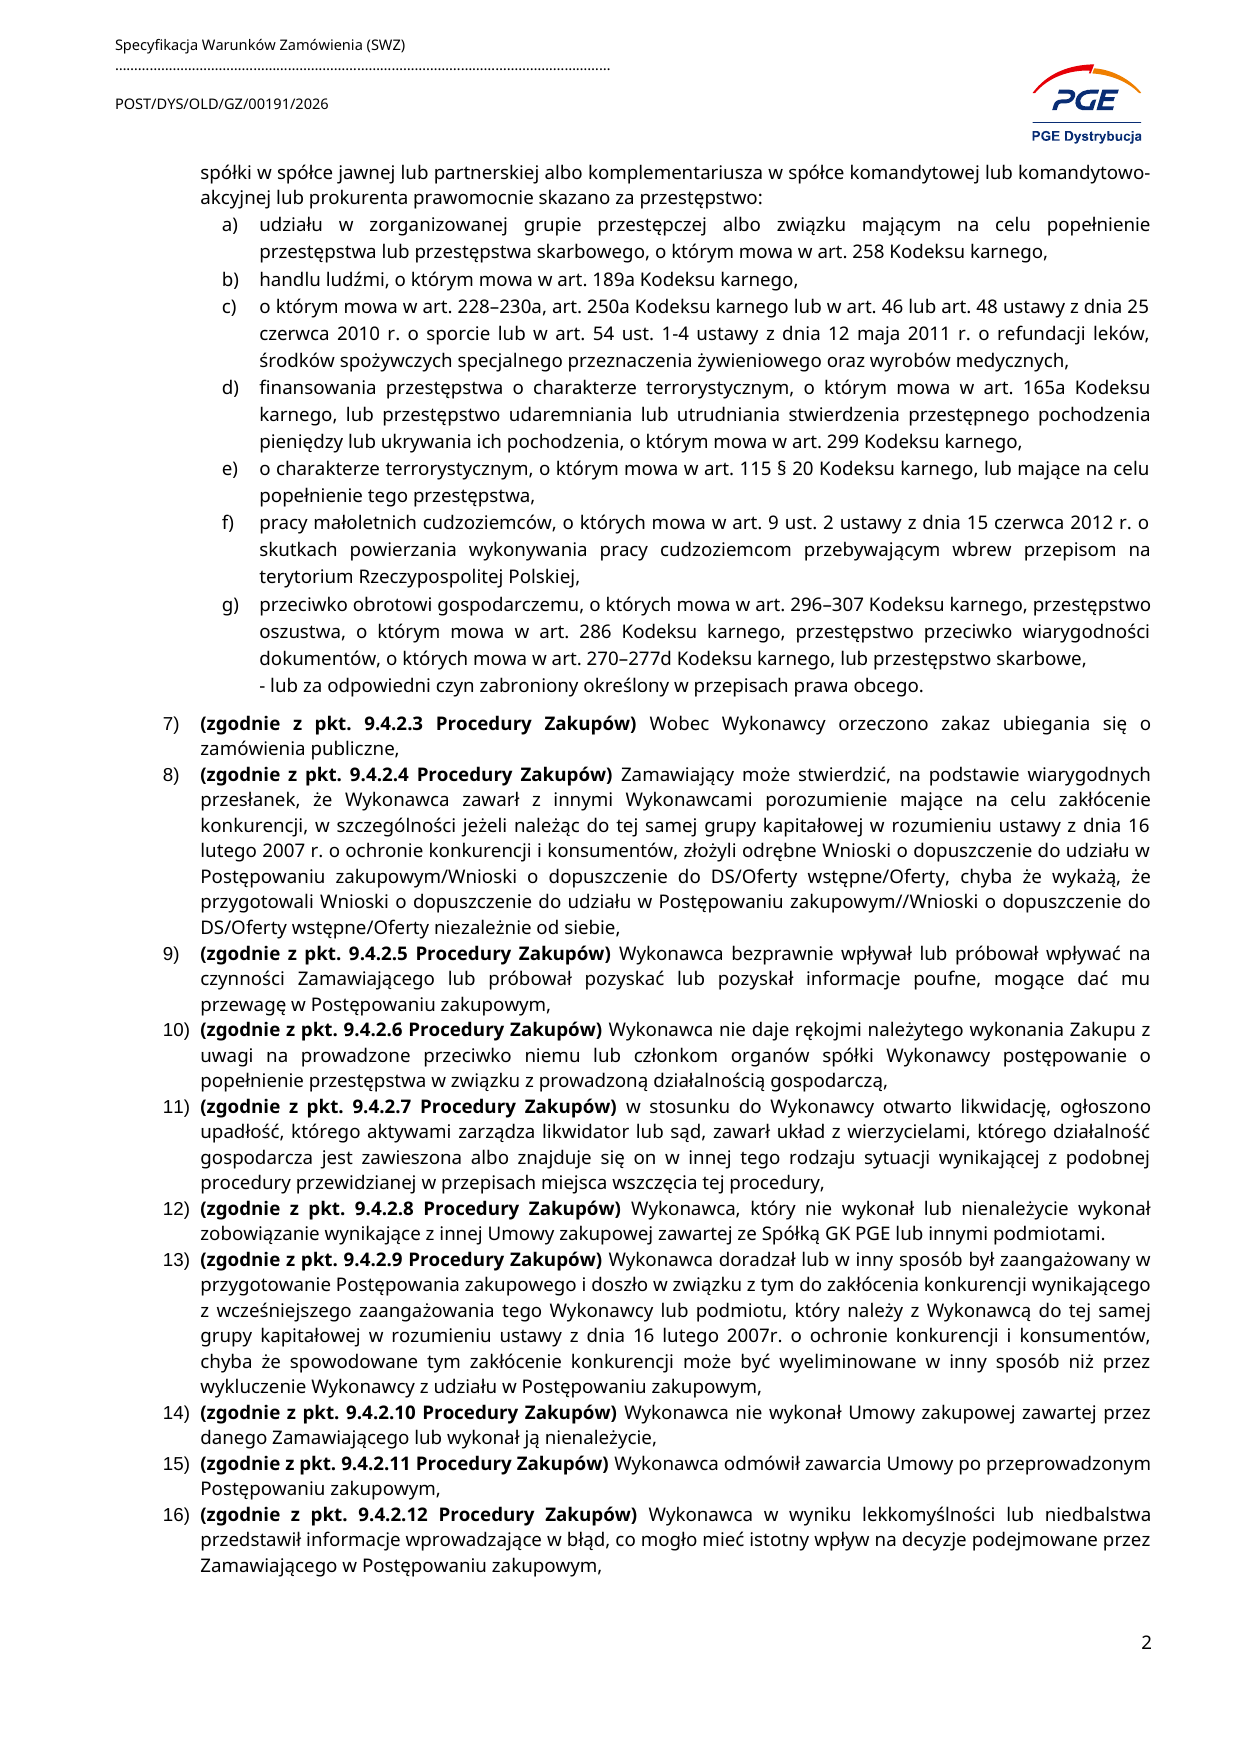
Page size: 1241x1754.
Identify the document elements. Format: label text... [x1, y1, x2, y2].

list o charakterze terrorystycznym, o którym mowa w art. 115 § 20 Kodeksu karnego, lub mające na celu popełnienie tego przestępstwa, [222, 454, 1152, 508]
list (zgodnie z pkt. 9.4.2.10 Procedury Zakupów) Wykonawca nie wykonał Umowy zakupowej zawartej przez danego Zamawiającego lub wykonał ją nienależycie, [163, 1399, 1152, 1450]
list przeciwko obrotowi gospodarczemu, o których mowa w art. 296–307 Kodeksu karnego, przestępstwo oszustwa, o którym mowa w art. 286 Kodeksu karnego, przestępstwo przeciwko wiarygodności dokumentów, o których mowa w art. 270–277d Kodeksu karnego, lub przestępstwo skarbowe, [222, 589, 1152, 671]
list o którym mowa w art. 228–230a, art. 250a Kodeksu karnego lub w art. 46 lub art. 48 ustawy z dnia 25 czerwca 2010 r. o sporcie lub w art. 54 ust. 1-4 ustawy z dnia 12 maja 2011 r. o refundacji leków, środków spożywczych specjalnego przeznaczenia żywieniowego oraz wyrobów medycznych, [222, 291, 1152, 373]
list (zgodnie z pkt. 9.4.2.6 Procedury Zakupów) Wykonawca nie daje rękojmi należytego wykonania Zakupu z uwagi na prowadzone przeciwko niemu lub członkom organów spółki Wykonawcy postępowanie o popełnienie przestępstwa w związku z prowadzoną działalnością gospodarczą, [163, 1016, 1152, 1093]
list (zgodnie z pkt. 9.4.2.12 Procedury Zakupów) Wykonawca w wyniku lekkomyślności lub niedbalstwa przedstawił informacje wprowadzające w błąd, co mogło mieć istotny wpływ na decyzje podejmowane przez Zamawiającego w Postępowaniu zakupowym, [163, 1501, 1152, 1578]
list (zgodnie z pkt. 9.4.2.4 Procedury Zakupów) Zamawiający może stwierdzić, na podstawie wiarygodnych przesłanek, że Wykonawca zawarł z innymi Wykonawcami porozumienie mające na celu zakłócenie konkurencji, w szczególności jeżeli należąc do tej samej grupy kapitałowej w rozumieniu ustawy z dnia 16 lutego 2007 r. o ochronie konkurencji i konsumentów, złożyli odrębne Wnioski o dopuszczenie do udziału w Postępowaniu zakupowym/Wnioski o dopuszczenie do DS/Oferty wstępne/Oferty, chyba że wykażą, że przygotowali Wnioski o dopuszczenie do udziału w Postępowaniu zakupowym//Wnioski o dopuszczenie do DS/Oferty wstępne/Oferty niezależnie od siebie, [163, 761, 1152, 940]
list (zgodnie z pkt. 9.4.2.9 Procedury Zakupów) Wykonawca doradzał lub w inny sposób był zaangażowany w przygotowanie Postępowania zakupowego i doszło w związku z tym do zakłócenia konkurencji wynikającego z wcześniejszego zaangażowania tego Wykonawcy lub podmiotu, który należy z Wykonawcą do tej samej grupy kapitałowej w rozumieniu ustawy z dnia 16 lutego 2007r. o ochronie konkurencji i konsumentów, chyba że spowodowane tym zakłócenie konkurencji może być wyeliminowane w inny sposób niż przez wykluczenie Wykonawcy z udziału w Postępowaniu zakupowym, [163, 1246, 1152, 1399]
list (zgodnie z pkt. 9.4.2.5 Procedury Zakupów) Wykonawca bezprawnie wpływał lub próbował wpływać na czynności Zamawiającego lub próbował pozyskać lub pozyskał informacje poufne, mogące dać mu przewagę w Postępowaniu zakupowym, [163, 940, 1152, 1016]
list (zgodnie z pkt. 9.4.2.8 Procedury Zakupów) Wykonawca, który nie wykonał lub nienależycie wykonał zobowiązanie wynikające z innej Umowy zakupowej zawartej ze Spółką GK PGE lub innymi podmiotami. [163, 1195, 1152, 1246]
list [163, 159, 1152, 210]
list udziału w zorganizowanej grupie przestępczej albo związku mającym na celu popełnienie przestępstwa lub przestępstwa skarbowego, o którym mowa w art. 258 Kodeksu karnego, [222, 210, 1152, 264]
list (zgodnie z pkt. 9.4.2.3 Procedury Zakupów) Wobec Wykonawcy orzeczono zakaz ubiegania się o zamówienia publiczne, [163, 710, 1152, 761]
list finansowania przestępstwa o charakterze terrorystycznym, o którym mowa w art. 165a Kodeksu karnego, lub przestępstwo udaremniania lub utrudniania stwierdzenia przestępnego pochodzenia pieniędzy lub ukrywania ich pochodzenia, o którym mowa w art. 299 Kodeksu karnego, [222, 373, 1152, 454]
list pracy małoletnich cudzoziemców, o których mowa w art. 9 ust. 2 ustawy z dnia 15 czerwca 2012 r. o skutkach powierzania wykonywania pracy cudzoziemcom przebywającym wbrew przepisom na terytorium Rzeczypospolitej Polskiej, [222, 508, 1152, 589]
text - lub za odpowiedni czyn zabroniony określony w przepisach prawa obcego. [222, 671, 1152, 698]
list (zgodnie z pkt. 9.4.2.11 Procedury Zakupów) Wykonawca odmówił zawarcia Umowy po przeprowadzonym Postępowaniu zakupowym, [163, 1450, 1152, 1501]
list (zgodnie z pkt. 9.4.2.7 Procedury Zakupów) w stosunku do Wykonawcy otwarto likwidację, ogłoszono upadłość, którego aktywami zarządza likwidator lub sąd, zawarł układ z wierzycielami, którego działalność gospodarcza jest zawieszona albo znajduje się on w innej tego rodzaju sytuacji wynikającej z podobnej procedury przewidzianej w przepisach miejsca wszczęcia tej procedury, [163, 1093, 1152, 1195]
list handlu ludźmi, o którym mowa w art. 189a Kodeksu karnego, [222, 264, 1152, 291]
